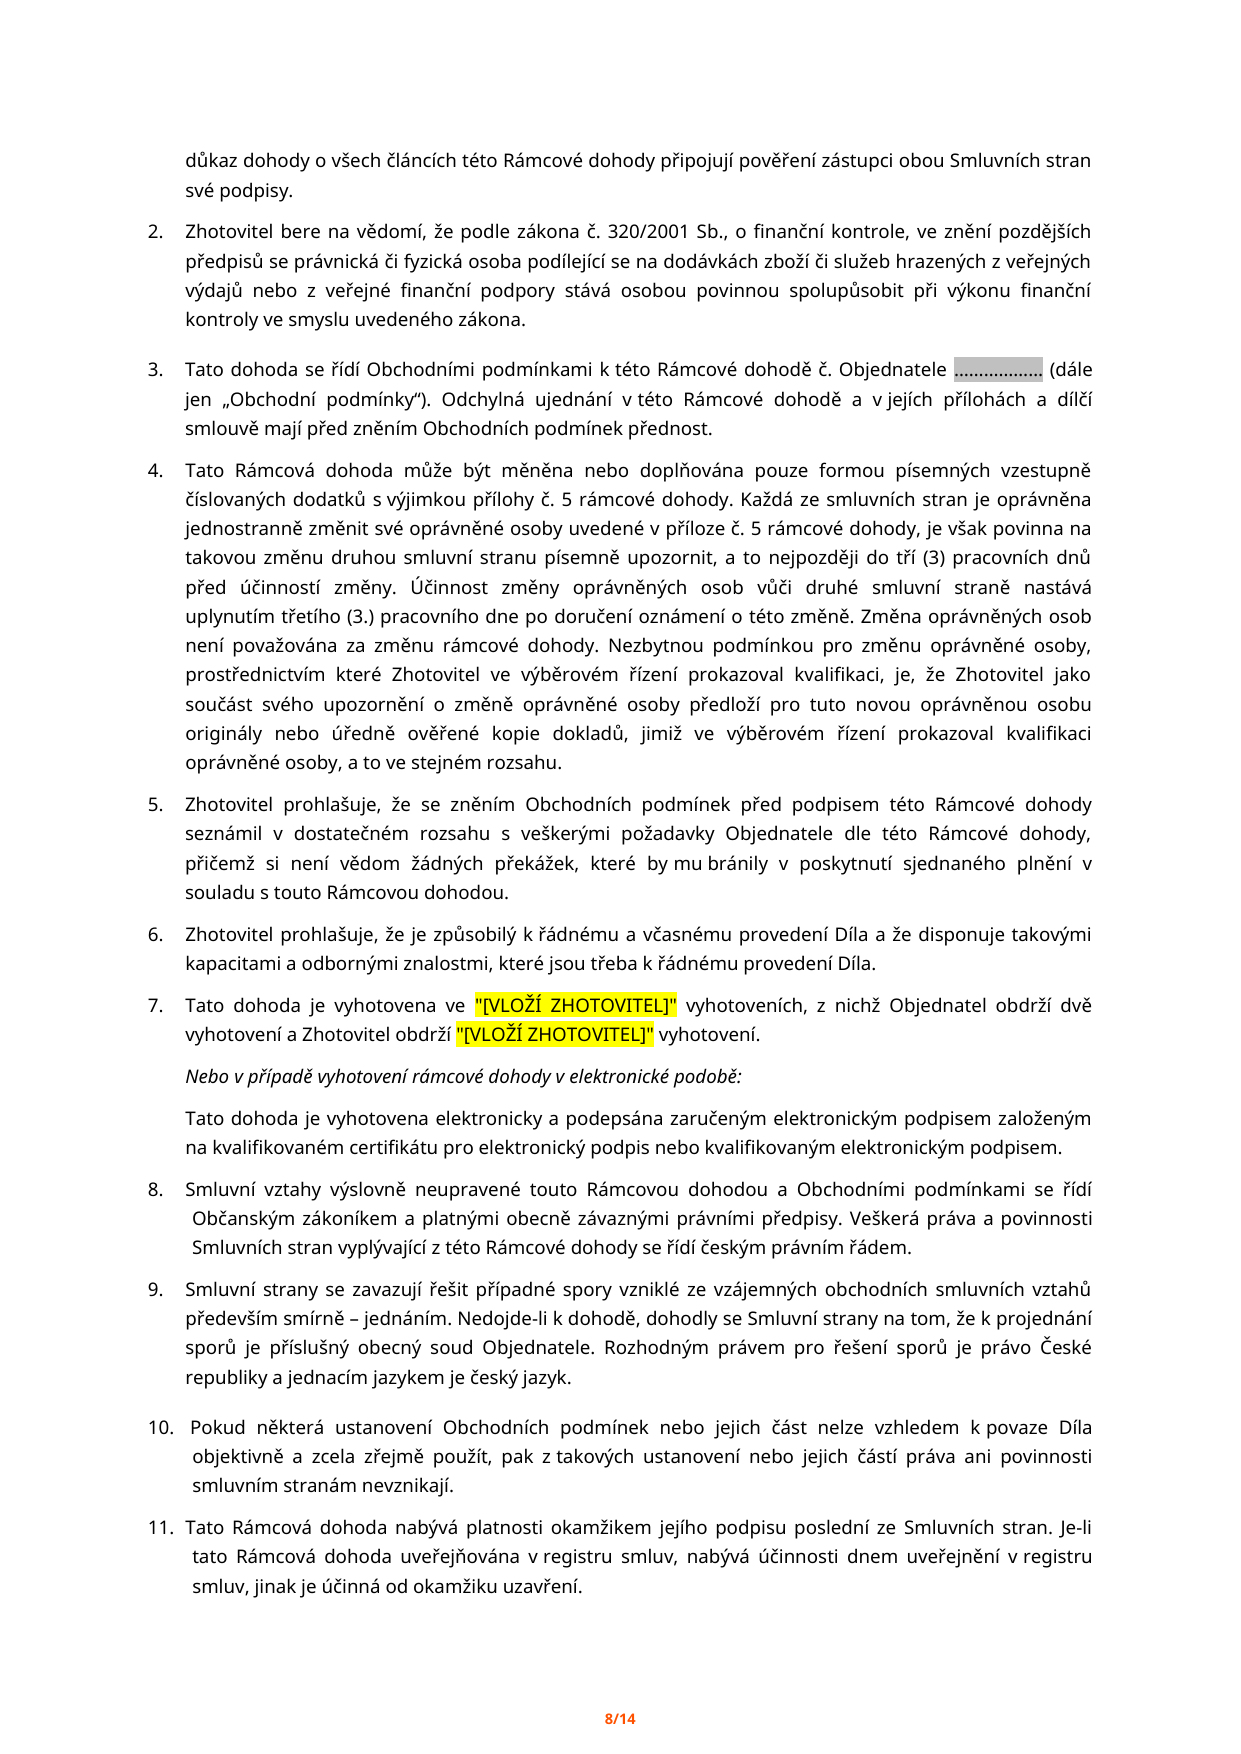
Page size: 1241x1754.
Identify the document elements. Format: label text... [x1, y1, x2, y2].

list Pokud některá ustanovení Obchodních podmínek nebo jejich část nelze vzhledem k povaze Díla objektivně a zcela zřejmě použít, pak z takových ustanovení nebo jejich částí práva ani povinnosti smluvním stranám nevznikají. [148, 1414, 1093, 1498]
text Tato dohoda je vyhotovena elektronicky a podepsána zaručeným elektronickým podpisem založeným na kvalifikovaném certifikátu pro elektronický podpis nebo kvalifikovaným elektronickým podpisem. [185, 1105, 1093, 1159]
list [148, 148, 1093, 202]
list Smluvní strany se zavazují řešit případné spory vzniklé ze vzájemných obchodních smluvních vztahů především smírně – jednáním. Nedojde-li k dohodě, dohodly se Smluvní strany na tom, že k projednání sporů je příslušný obecný soud Objednatele. Rozhodným právem pro řešení sporů je právo České republiky a jednacím jazykem je český jazyk. [148, 1276, 1093, 1389]
list Tato dohoda je vyhotovena ve "[VLOŽÍ ZHOTOVITEL]" vyhotoveních, z nichž Objednatel obdrží dvě vyhotovení a Zhotovitel obdrží "[VLOŽÍ ZHOTOVITEL]" vyhotovení. [148, 992, 1093, 1047]
list Zhotovitel bere na vědomí, že podle zákona č. 320/2001 Sb., o finanční kontrole, ve znění pozdějších předpisů se právnická či fyzická osoba podílející se na dodávkách zboží či služeb hrazených z veřejných výdajů nebo z veřejné finanční podpory stává osobou povinnou spolupůsobit při výkonu finanční kontroly ve smyslu uvedeného zákona. [148, 219, 1093, 332]
list Tato dohoda se řídí Obchodními podmínkami k této Rámcové dohodě č. Objednatele ……………… (dále jen „Obchodní podmínky“). Odchylná ujednání v této Rámcové dohodě a v jejích přílohách a dílčí smlouvě mají před zněním Obchodních podmínek přednost. [148, 357, 1093, 441]
list Smluvní vztahy výslovně neupravené touto Rámcovou dohodou a Obchodními podmínkami se řídí Občanským zákoníkem a platnými obecně závaznými právními předpisy. Veškerá práva a povinnosti Smluvních stran vyplývající z této Rámcové dohody se řídí českým právním řádem. [148, 1176, 1093, 1260]
list Zhotovitel prohlašuje, že se zněním Obchodních podmínek před podpisem této Rámcové dohody seznámil v dostatečném rozsahu s veškerými požadavky Objednatele dle této Rámcové dohody, přičemž si není vědom žádných překážek, které by mu bránily v poskytnutí sjednaného plnění v souladu s touto Rámcovou dohodou. [148, 791, 1093, 905]
list Tato Rámcová dohoda může být měněna nebo doplňována pouze formou písemných vzestupně číslovaných dodatků s výjimkou přílohy č. 5 rámcové dohody. Každá ze smluvních stran je oprávněna jednostranně změnit své oprávněné osoby uvedené v příloze č. 5 rámcové dohody, je však povinna na takovou změnu druhou smluvní stranu písemně upozornit, a to nejpozději do tří (3) pracovních dnů před účinností změny. Účinnost změny oprávněných osob vůči druhé smluvní straně nastává uplynutím třetího (3.) pracovního dne po doručení oznámení o této změně. Změna oprávněných osob není považována za změnu rámcové dohody. Nezbytnou podmínkou pro změnu oprávněné osoby, prostřednictvím které Zhotovitel ve výběrovém řízení prokazoval kvalifikaci, je, že Zhotovitel jako součást svého upozornění o změně oprávněné osoby předloží pro tuto novou oprávněnou osobu originály nebo úředně ověřené kopie dokladů, jimiž ve výběrovém řízení prokazoval kvalifikaci oprávněné osoby, a to ve stejném rozsahu. [148, 457, 1093, 775]
text Nebo v případě vyhotovení rámcové dohody v elektronické podobě: [185, 1063, 1093, 1088]
list Zhotovitel prohlašuje, že je způsobilý k řádnému a včasnému provedení Díla a že disponuje takovými kapacitami a odbornými znalostmi, které jsou třeba k řádnému provedení Díla. [148, 921, 1093, 976]
list Tato Rámcová dohoda nabývá platnosti okamžikem jejího podpisu poslední ze Smluvních stran. Je-li tato Rámcová dohoda uveřejňována v registru smluv, nabývá účinnosti dnem uveřejnění v registru smluv, jinak je účinná od okamžiku uzavření. [148, 1514, 1093, 1598]
